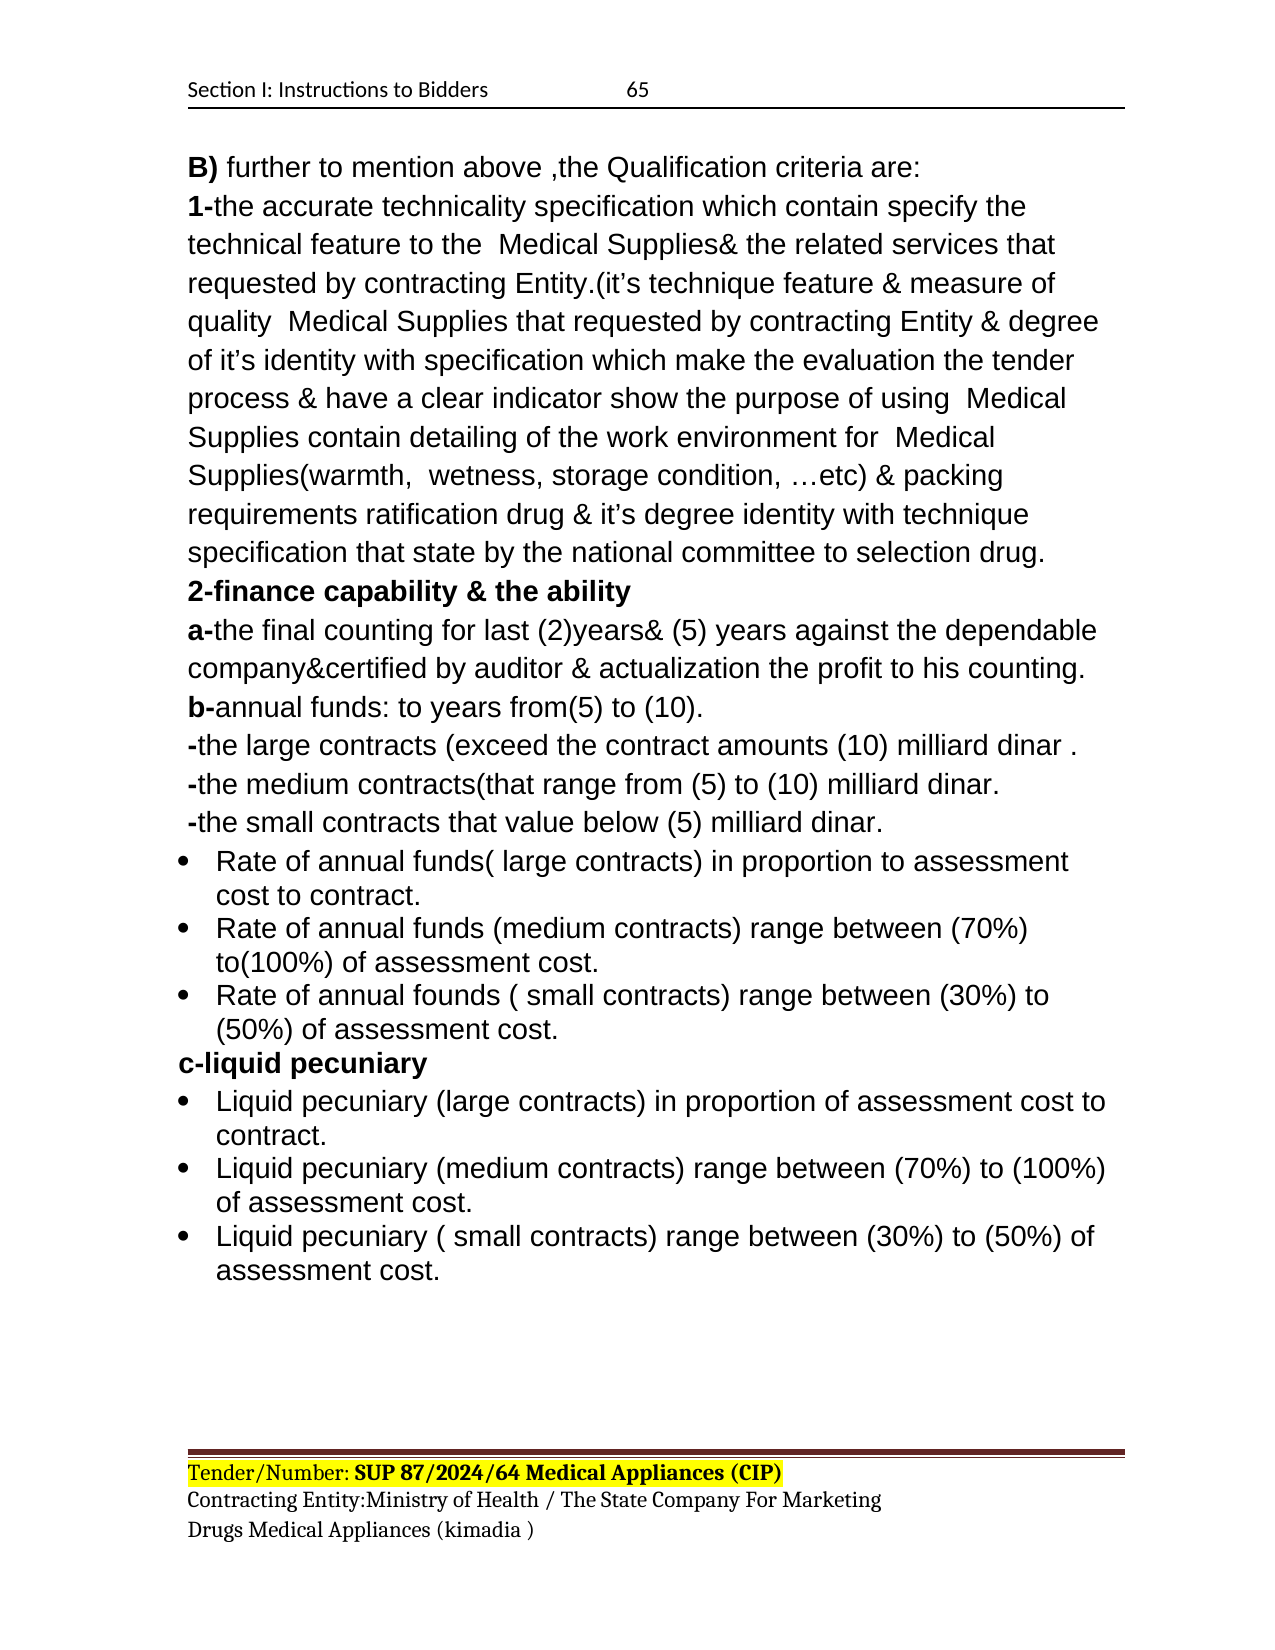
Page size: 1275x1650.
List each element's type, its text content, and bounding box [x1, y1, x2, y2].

text B) further to mention above ,the Qualification criteria are: [187, 150, 1125, 183]
text -the small contracts that value below (5) milliard dinar. [187, 805, 1125, 839]
text -the large contracts (exceed the contract amounts (10) milliard dinar . [187, 728, 1125, 762]
text -the medium contracts(that range from (5) to (10) milliard dinar. [187, 767, 1125, 800]
text c-liquid pecuniary [178, 1046, 1125, 1079]
list Rate of annual funds (medium contracts) range between (70%) to(100%) of assessment cost. [178, 911, 1125, 978]
text a-the final counting for last (2)years& (5) years against the dependable company&certified by auditor & actualization the profit to his counting. [187, 612, 1125, 684]
list Rate of annual funds( large contracts) in proportion to assessment cost to contract. [178, 844, 1125, 911]
list Rate of annual founds ( small contracts) range between (30%) to (50%) of assessment cost. [178, 978, 1125, 1046]
list Liquid pecuniary (large contracts) in proportion of assessment cost to contract. [178, 1084, 1125, 1151]
text b-annual funds: to years from(5) to (10). [187, 689, 1125, 723]
list Liquid pecuniary ( small contracts) range between (30%) to (50%) of assessment cost. [178, 1219, 1125, 1286]
text 1-the accurate technicality specification which contain specify the technical feature to the Medical Supplies& the related services that requested by contracting Entity.(it’s technique feature & measure of quality Medical Supplies that requested by contracting Entity & degree of it’s identity with specification which make the evaluation the tender process & have a clear indicator show the purpose of using Medical Supplies contain detailing of the work environment for Medical Supplies(warmth, wetness, storage condition, …etc) & packing requirements ratification drug & it’s degree identity with technique specification that state by the national committee to selection drug. [187, 188, 1125, 569]
text 2-finance capability & the ability [187, 574, 1125, 607]
list Liquid pecuniary (medium contracts) range between (70%) to (100%) of assessment cost. [178, 1151, 1125, 1219]
